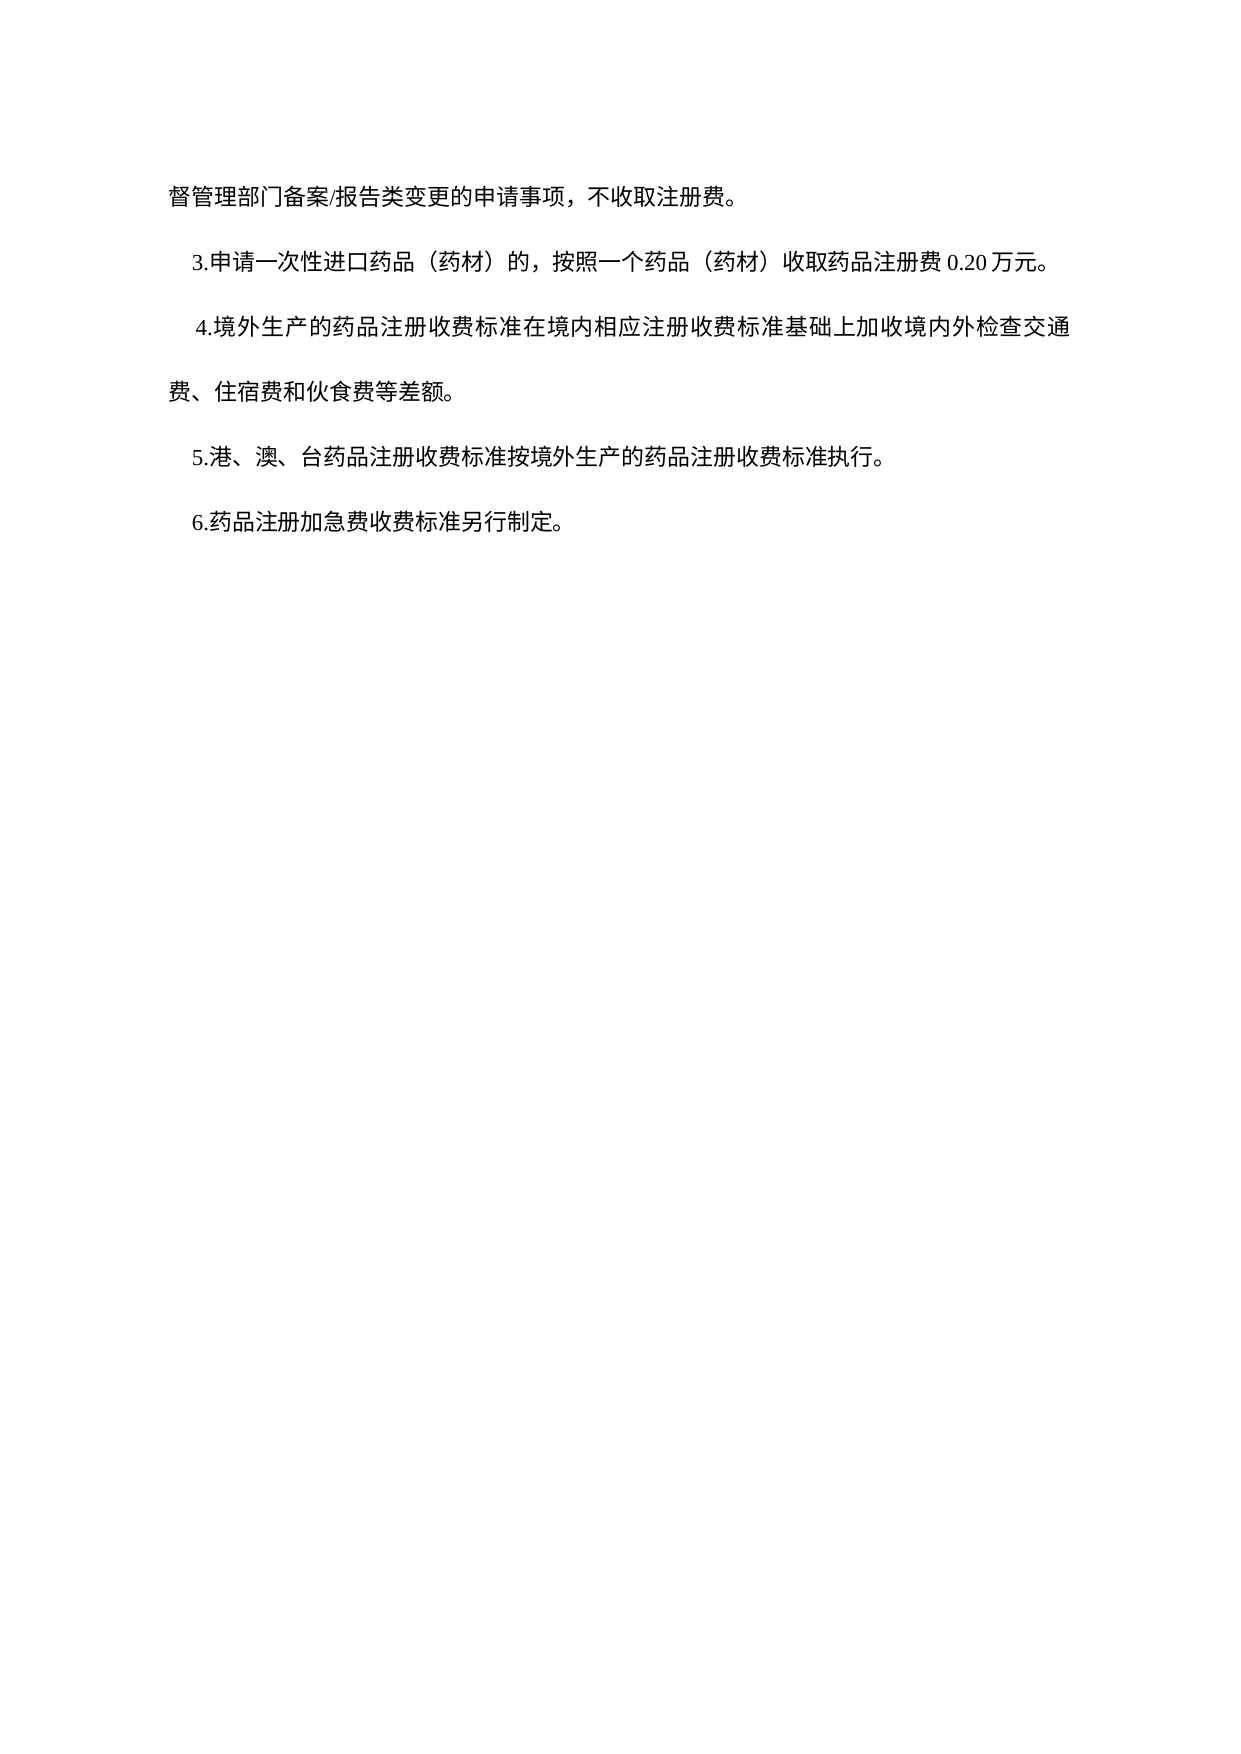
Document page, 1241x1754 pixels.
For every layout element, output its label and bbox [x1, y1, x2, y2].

table_cell [158, 162, 1083, 553]
